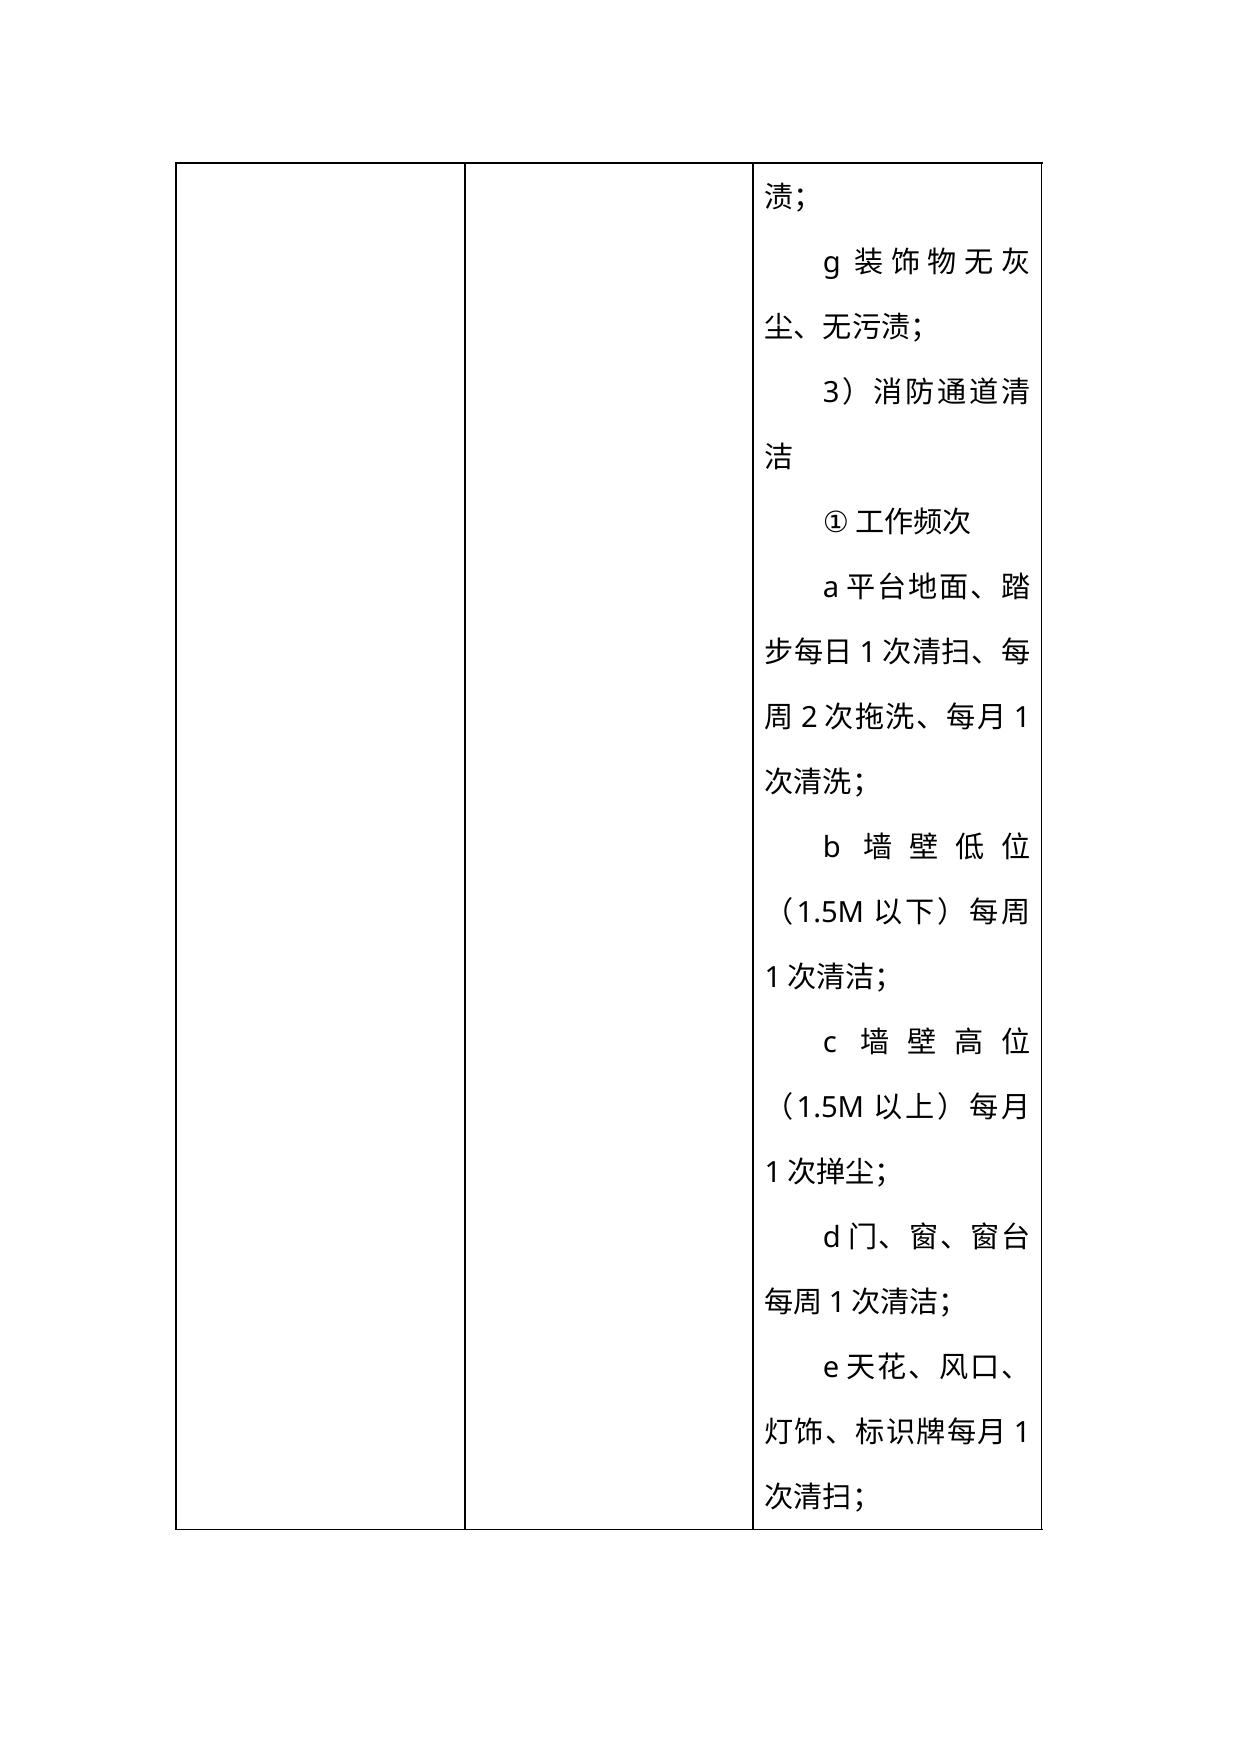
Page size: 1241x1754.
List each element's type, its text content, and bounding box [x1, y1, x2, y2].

table_cell 1 [177, 164, 464, 1528]
table_cell [466, 164, 752, 1528]
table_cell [754, 164, 1041, 1528]
